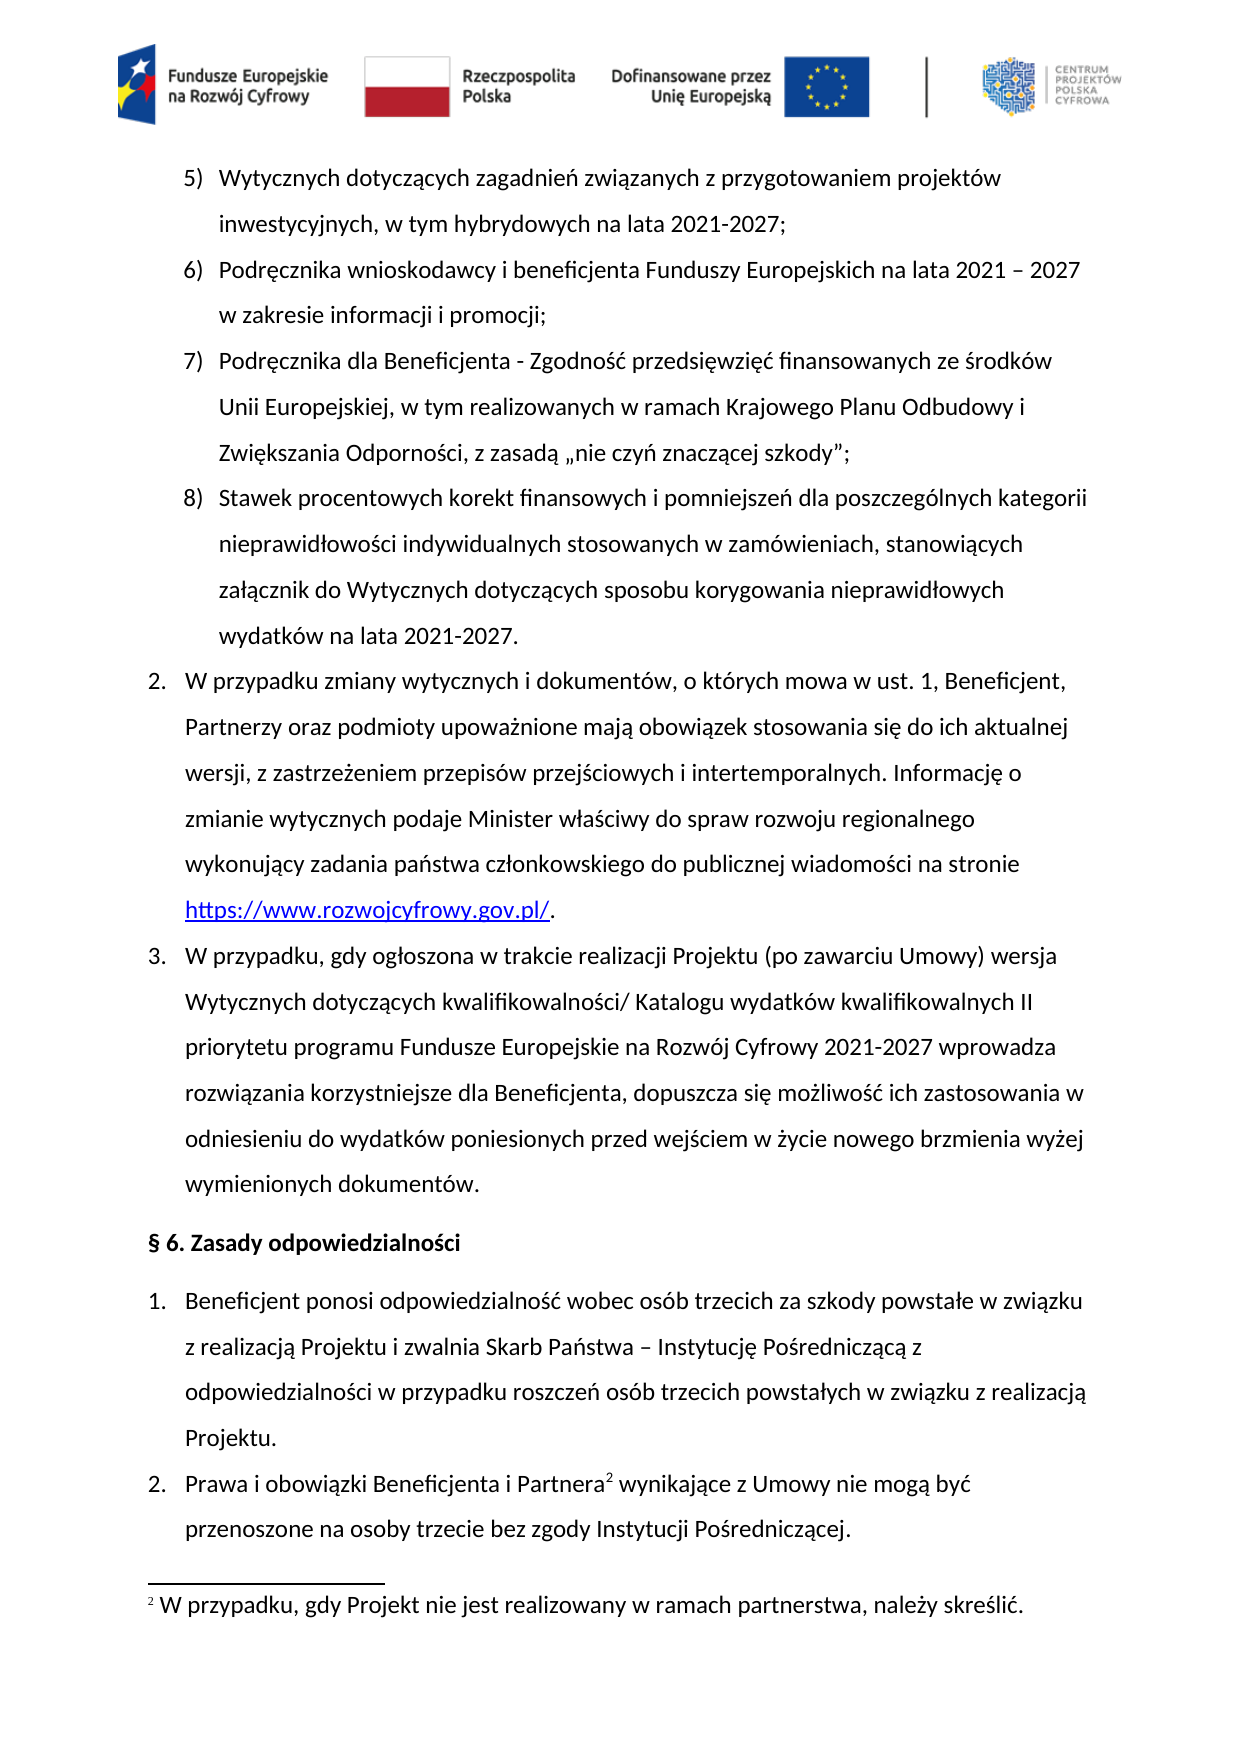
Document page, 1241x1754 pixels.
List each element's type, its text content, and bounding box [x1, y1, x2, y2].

picture [118, 44, 1122, 125]
list Beneficjent ponosi odpowiedzialność wobec osób trzecich za szkody powstałe w związku z realizacją Projektu i zwalnia Skarb Państwa – Instytucję Pośredniczącą z odpowiedzialności w przypadku roszczeń osób trzecich powstałych w związku z realizacją Projektu. [148, 1285, 1093, 1453]
list W przypadku, gdy ogłoszona w trakcie realizacji Projektu (po zawarciu Umowy) wersja Wytycznych dotyczących kwalifikowalności/ Katalogu wydatków kwalifikowalnych II priorytetu programu Fundusze Europejskie na Rozwój Cyfrowy 2021-2027 wprowadza rozwiązania korzystniejsze dla Beneficjenta, dopuszcza się możliwość ich zastosowania w odniesieniu do wydatków poniesionych przed wejściem w życie nowego brzmienia wyżej wymienionych dokumentów. [148, 940, 1093, 1199]
list Podręcznika wnioskodawcy i beneficjenta Funduszy Europejskich na lata 2021 – 2027 w zakresie informacji i promocji; [183, 254, 1093, 330]
subtitle § 6. Zasady odpowiedzialności [148, 1227, 1093, 1257]
list Podręcznika dla Beneficjenta - Zgodność przedsięwzięć finansowanych ze środków Unii Europejskiej, w tym realizowanych w ramach Krajowego Planu Odbudowy i Zwiększania Odporności, z zasadą „nie czyń znaczącej szkody”; [183, 345, 1093, 467]
list Prawa i obowiązki Beneficjenta i Partnera wynikające z Umowy nie mogą być przenoszone na osoby trzecie bez zgody Instytucji Pośredniczącej. [148, 1468, 1093, 1544]
list W przypadku zmiany wytycznych i dokumentów, o których mowa w ust. 1, Beneficjent, Partnerzy oraz podmioty upoważnione mają obowiązek stosowania się do ich aktualnej wersji, z zastrzeżeniem przepisów przejściowych i intertemporalnych. Informację o zmianie wytycznych podaje Minister właściwy do spraw rozwoju regionalnego wykonujący zadania państwa członkowskiego do publicznej wiadomości na stronie https://www.rozwojcyfrowy.gov.pl/. [148, 666, 1093, 925]
list Wytycznych dotyczących zagadnień związanych z przygotowaniem projektów inwestycyjnych, w tym hybrydowych na lata 2021-2027; [183, 162, 1093, 239]
list Stawek procentowych korekt finansowych i pomniejszeń dla poszczególnych kategorii nieprawidłowości indywidualnych stosowanych w zamówieniach, stanowiących załącznik do Wytycznych dotyczących sposobu korygowania nieprawidłowych wydatków na lata 2021-2027. [183, 483, 1093, 650]
